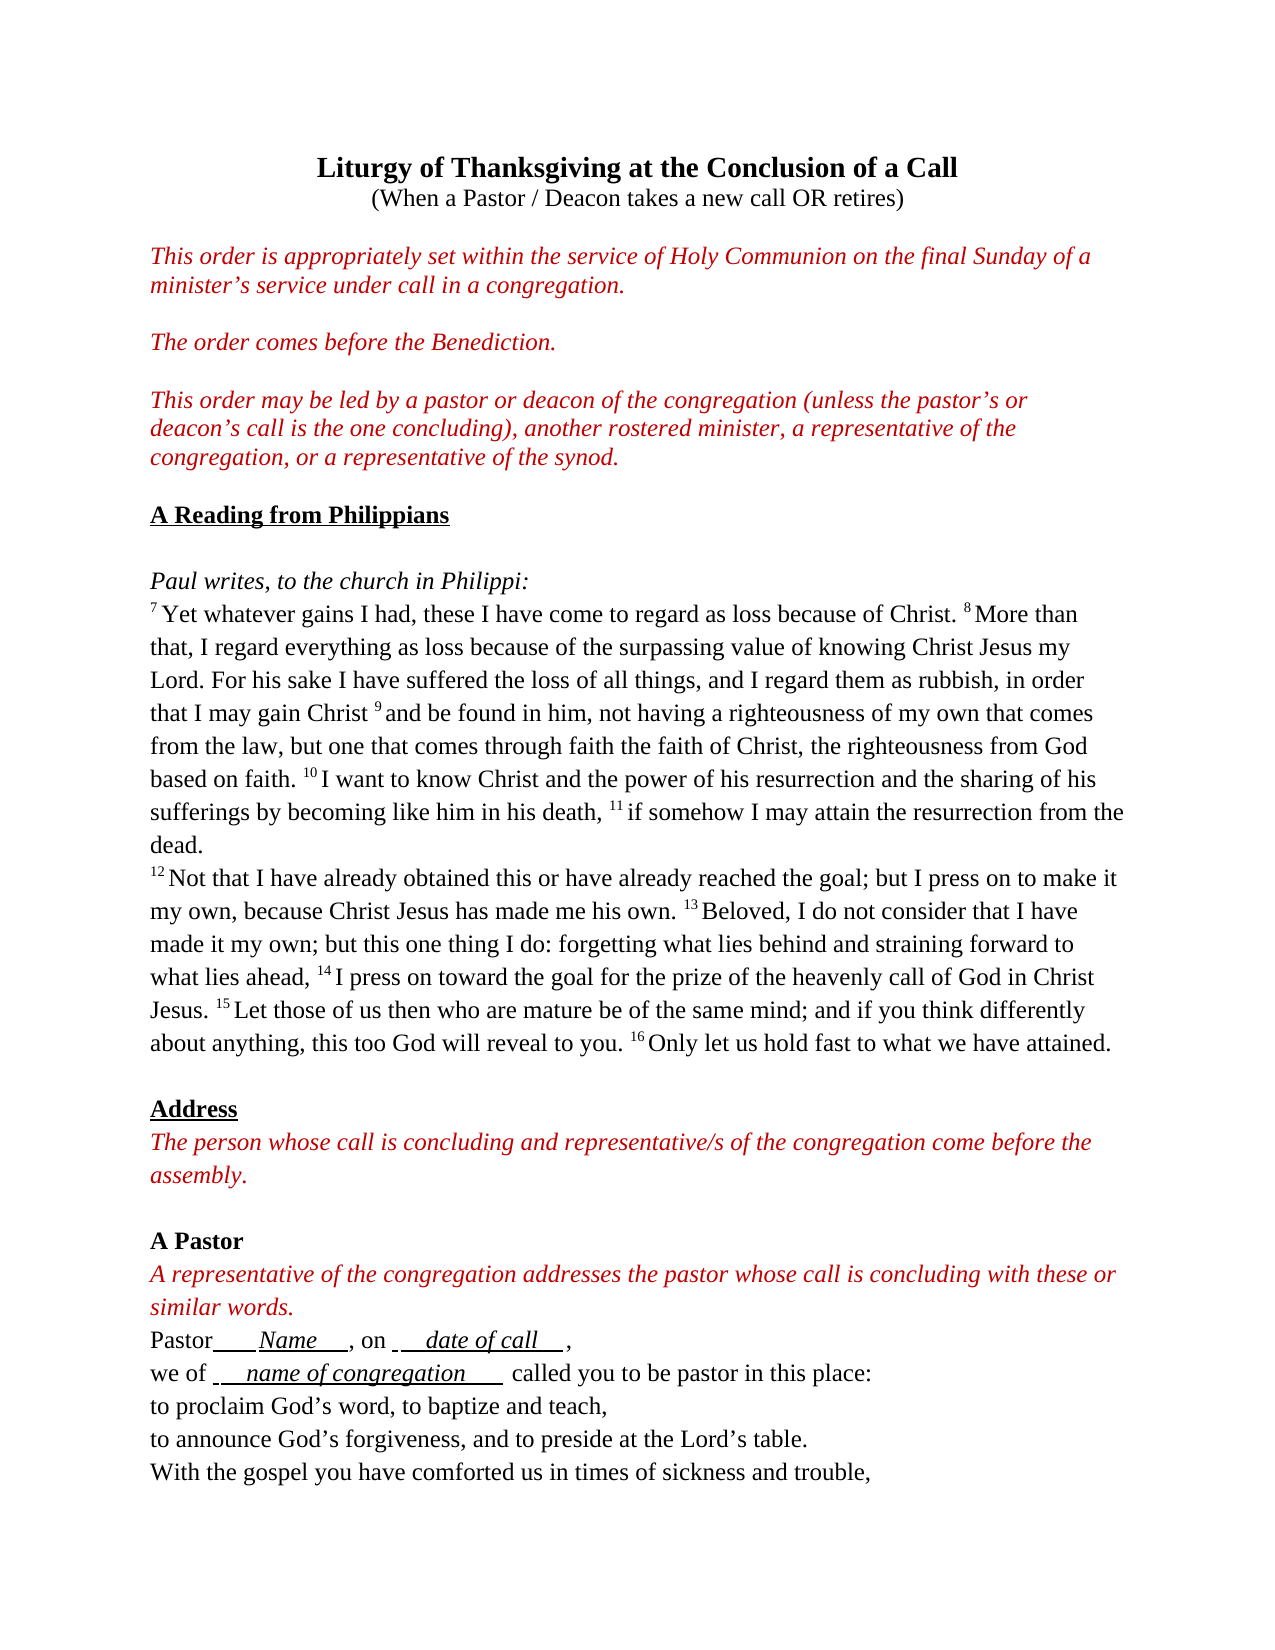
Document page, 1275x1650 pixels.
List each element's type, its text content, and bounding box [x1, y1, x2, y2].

text Address [150, 1094, 1125, 1123]
text to announce God’s forgiveness, and to preside at the Lord’s table. [150, 1424, 1125, 1453]
text A Reading from Philippians [150, 500, 1125, 528]
text A Pastor [150, 1226, 1125, 1255]
text 7 Yet whatever gains I had, these I have come to regard as loss because of Christ. 8 More than that, I regard everything as loss because of the surpassing value of knowing Christ Jesus my Lord. For his sake I have suffered the loss of all things, and I regard them as rubbish, in order that I may gain Christ 9 and be found in him, not having a righteousness of my own that comes from the law, but one that comes through faith the faith of Christ, the righteousness from God based on faith. 10 I want to know Christ and the power of his resurrection and the sharing of his sufferings by becoming like him in his death, 11 if somehow I may attain the resurrection from the dead. [150, 599, 1125, 859]
text (When a Pastor / Deacon takes a new call OR retires) [150, 183, 1125, 212]
text Pastor Name , on date of call , [150, 1325, 1125, 1354]
text to proclaim God’s word, to baptize and teach, [150, 1391, 1125, 1420]
text Paul writes, to the church in Philippi: [150, 566, 1125, 594]
text This order may be led by a pastor or deacon of the congregation (unless the pastor’s or deacon’s call is the one concluding), another rostered minister, a representative of the congregation, or a representative of the synod. [150, 385, 1125, 471]
text This order is appropriately set within the service of Holy Communion on the final Sunday of a minister’s service under call in a congregation. [150, 241, 1125, 298]
text The order comes before the Benediction. [150, 327, 1125, 356]
text Liturgy of Thanksgiving at the Conclusion of a Call [150, 150, 1125, 183]
text A representative of the congregation addresses the pastor whose call is concluding with these or similar words. [150, 1259, 1125, 1321]
text With the gospel you have comforted us in times of sickness and trouble, [150, 1457, 1125, 1486]
text we of name of congregation called you to be pastor in this place: [150, 1358, 1125, 1387]
text The person whose call is concluding and representative/s of the congregation come before the assembly. [150, 1127, 1125, 1189]
text 12 Not that I have already obtained this or have already reached the goal; but I press on to make it my own, because Christ Jesus has made me his own. 13 Beloved, I do not consider that I have made it my own; but this one thing I do: forgetting what lies behind and straining forward to what lies ahead, 14 I press on toward the goal for the prize of the heavenly call of God in Christ Jesus. 15 Let those of us then who are mature be of the same mind; and if you think differently about anything, this too God will reveal to you. 16 Only let us hold fast to what we have attained. [150, 863, 1125, 1057]
